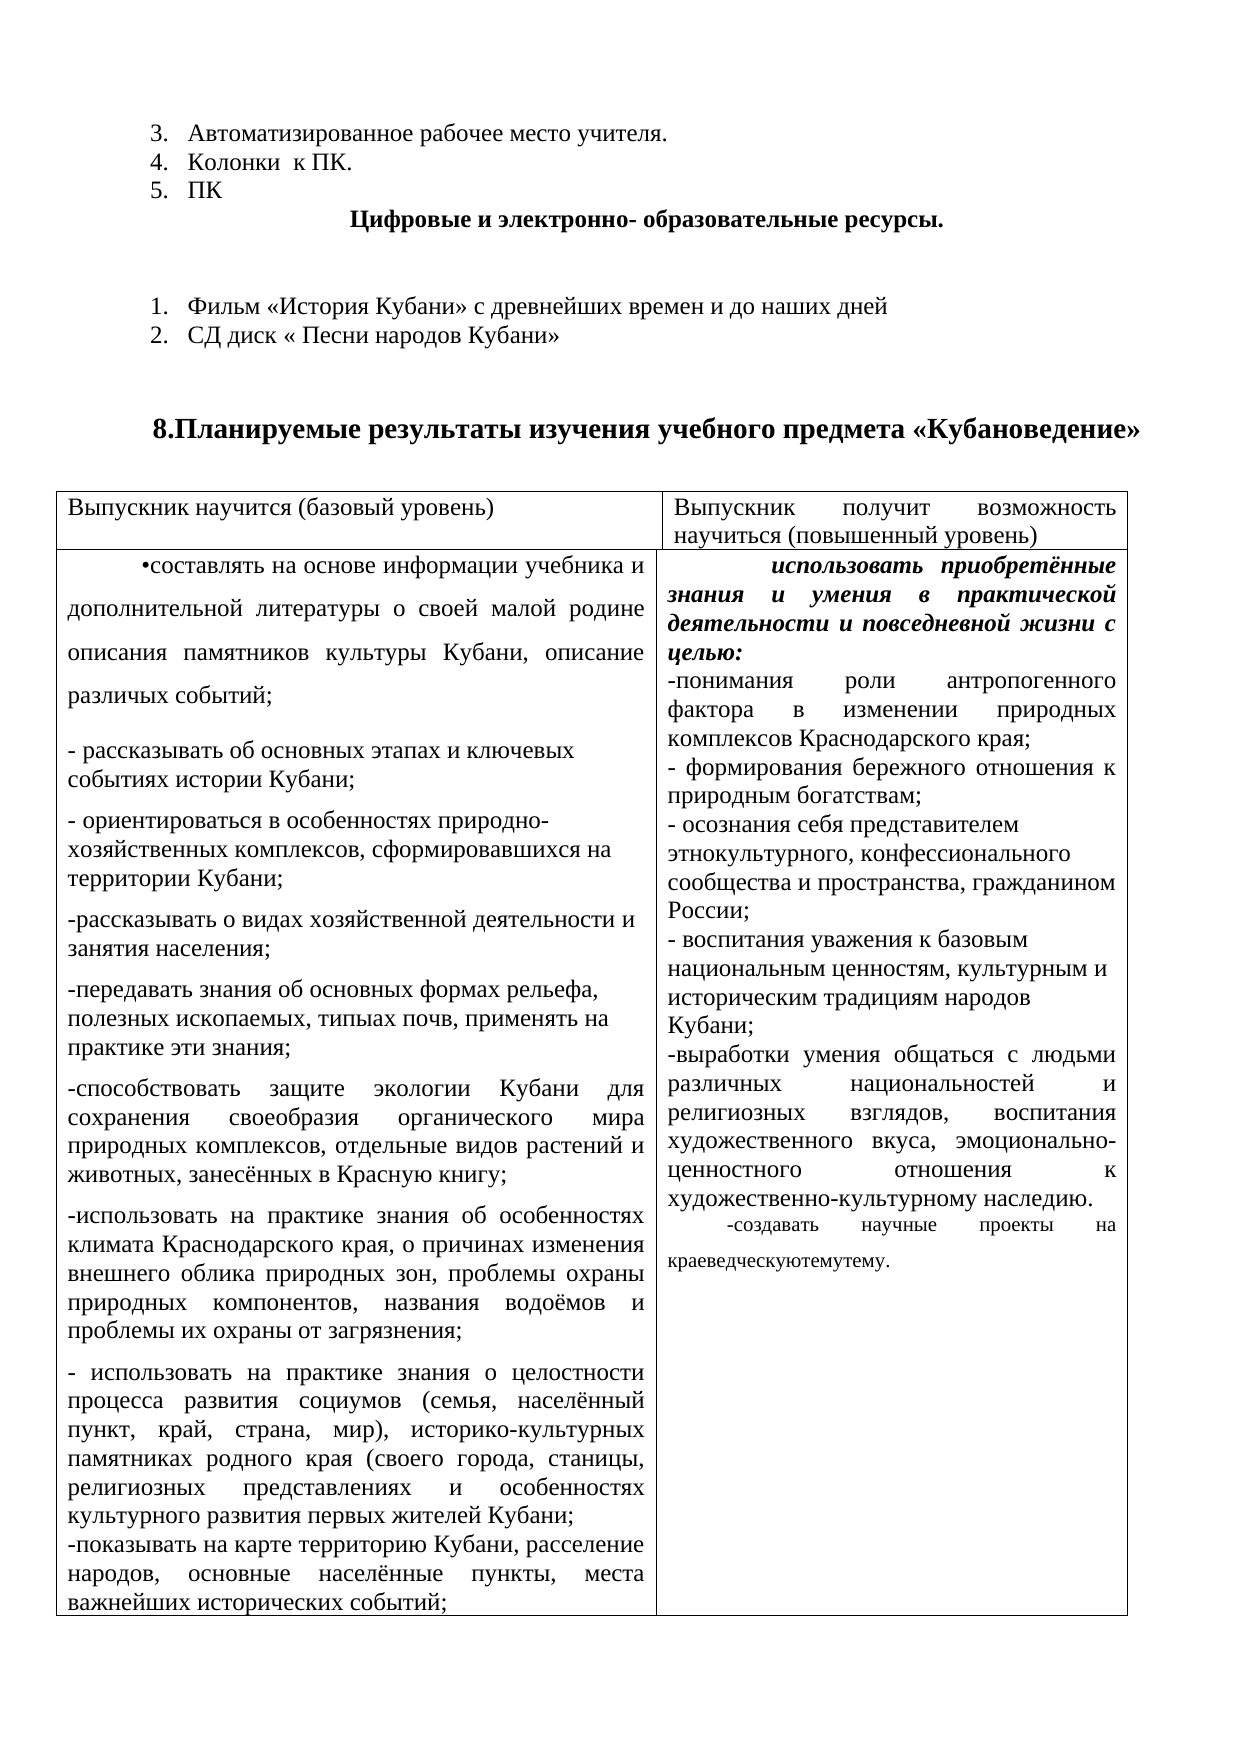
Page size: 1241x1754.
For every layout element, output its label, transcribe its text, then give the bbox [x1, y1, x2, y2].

text Цифровые и электронно- образовательные ресурсы. [112, 204, 1181, 233]
table_header Выпускник научится (базовый уровень) [57, 492, 662, 549]
list Фильм «История Кубани» с древнейших времен и до наших дней [150, 291, 1181, 320]
list СД диск « Песни народов Кубани» [150, 320, 1181, 348]
list Колонки к ПК. [150, 147, 1181, 176]
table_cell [57, 550, 656, 1615]
list Автоматизированное рабочее место учителя. [150, 118, 1181, 147]
table_header Выпускник получит возможность научиться (повышенный уровень) [663, 492, 1127, 549]
text 8.Планируемые результаты изучения учебного предмета «Кубановедение» [112, 411, 1181, 445]
list ПК [150, 176, 1181, 204]
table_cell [657, 550, 1127, 1615]
